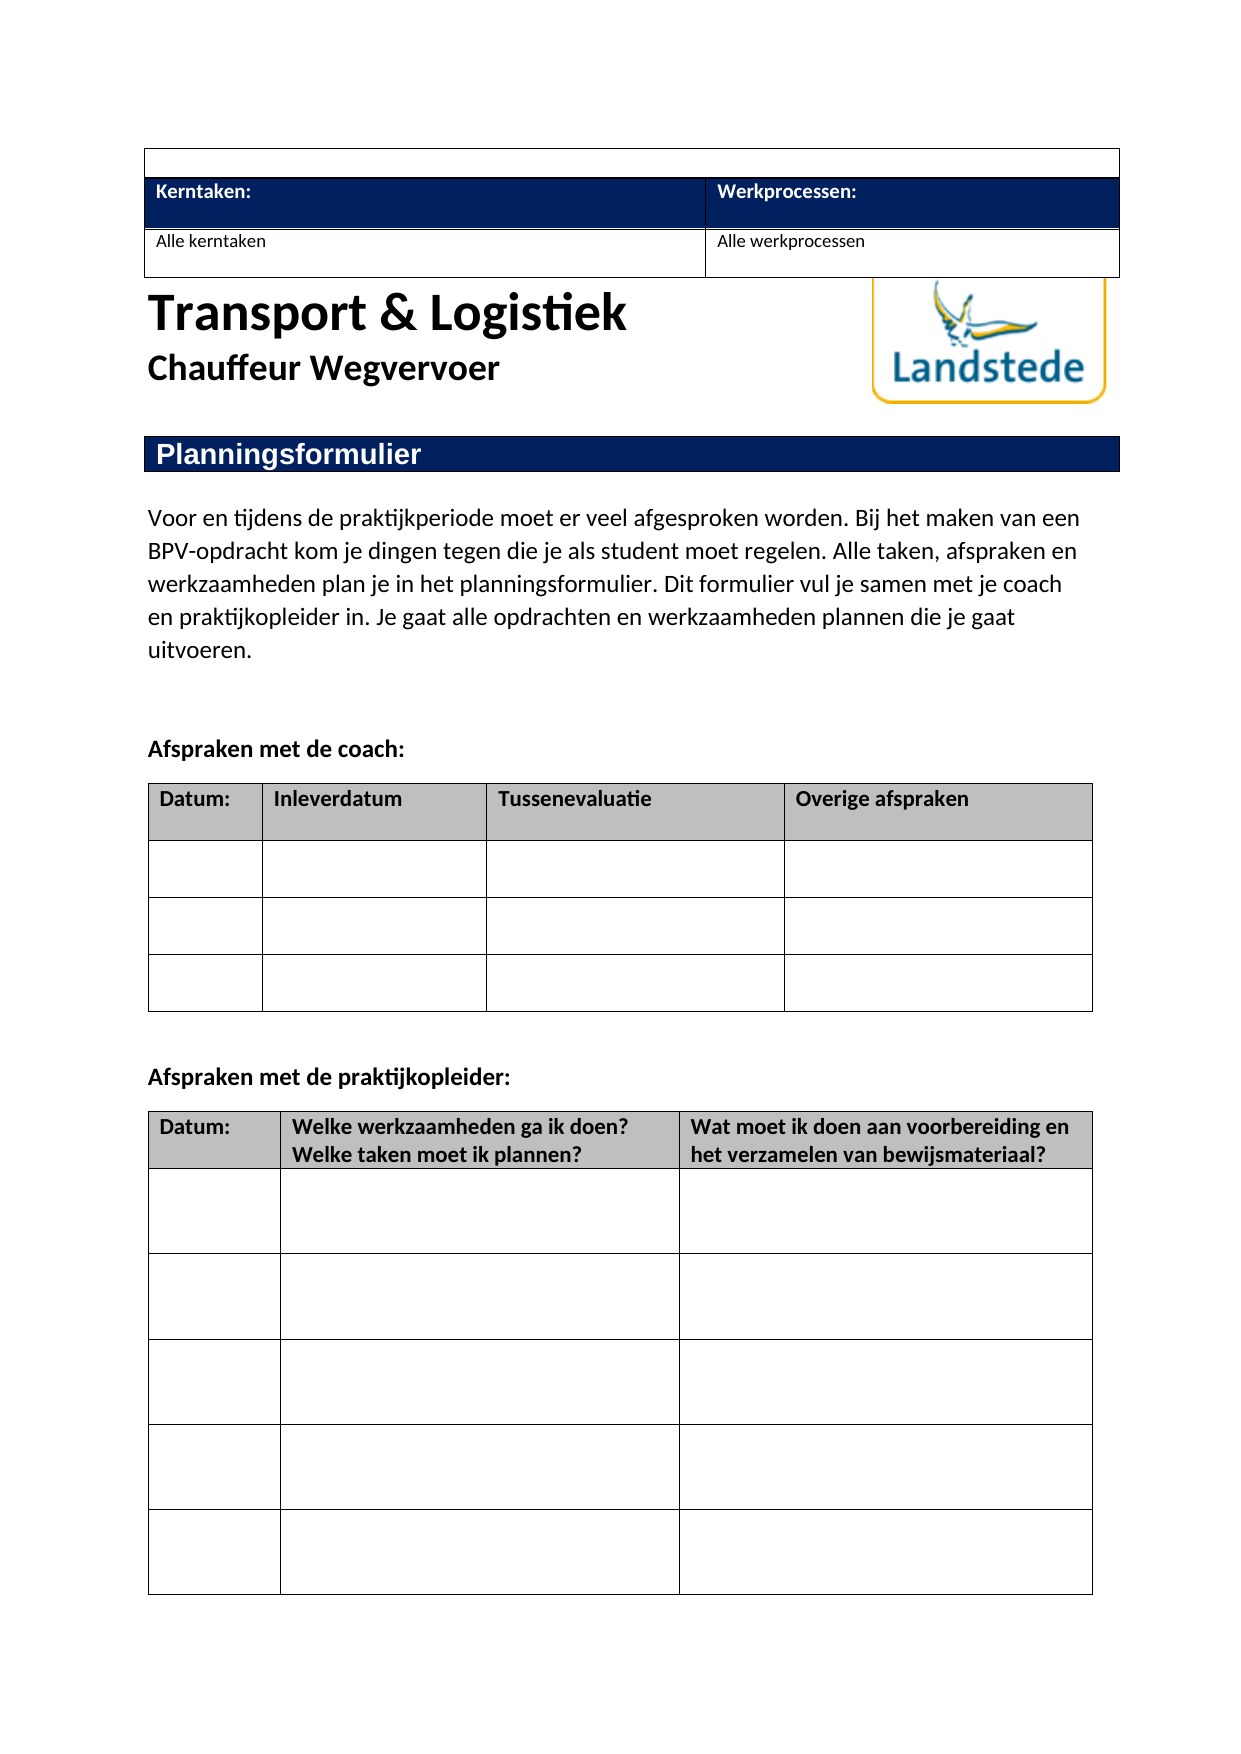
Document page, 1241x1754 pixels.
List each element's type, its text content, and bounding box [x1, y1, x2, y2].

table_cell [281, 1254, 679, 1338]
table_cell [487, 955, 784, 1011]
table_header Tussenevaluatie [487, 784, 784, 840]
table_header Welke werkzaamheden ga ik doen? Welke taken moet ik plannen? [281, 1112, 679, 1168]
text Afspraken met de coach: [148, 733, 1093, 763]
text Voor en tijdens de praktijkperiode moet er veel afgesproken worden. Bij het maken van een BPV-opdracht kom je dingen tegen die je als student moet regelen. Alle taken, afspraken en werkzaamheden plan je in het planningsformulier. Dit formulier vul je samen met je coach en praktijkopleider in. Je gaat alle opdrachten en werkzaamheden plannen die je gaat uitvoeren. [148, 502, 1093, 664]
table_header Overige afspraken [785, 784, 1092, 840]
table_header Datum: [149, 1112, 280, 1168]
table_cell [263, 898, 486, 954]
table_cell [149, 898, 262, 954]
table_header Inleverdatum [263, 784, 486, 840]
table_cell [149, 841, 262, 897]
table_cell [680, 1510, 1092, 1594]
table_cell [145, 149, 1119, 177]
table_cell [680, 1340, 1092, 1423]
text Transport & Logistiek [148, 278, 872, 344]
table_cell [149, 1340, 280, 1423]
text Chauffeur Wegvervoer [148, 344, 872, 390]
table_cell [680, 1169, 1092, 1253]
table_cell [281, 1425, 679, 1509]
text Afspraken met de praktijkopleider: [148, 1062, 1093, 1092]
table_cell [149, 1254, 280, 1338]
table_cell [263, 955, 486, 1011]
table_cell [281, 1340, 679, 1423]
table_cell [149, 955, 262, 1011]
table_cell [149, 1169, 280, 1253]
table_cell [281, 1169, 679, 1253]
table_cell [149, 1510, 280, 1594]
table_cell Alle werkprocessen [706, 230, 1119, 277]
table_cell [487, 898, 784, 954]
table_header Werkprocessen: [706, 179, 1119, 228]
table_cell [149, 1425, 280, 1509]
table_header Datum: [149, 784, 262, 840]
table_cell [281, 1510, 679, 1594]
table_cell [263, 841, 486, 897]
table_cell [785, 898, 1092, 954]
table_header Planningsformulier [145, 437, 1119, 471]
table_cell [487, 841, 784, 897]
picture [872, 278, 1107, 404]
table_cell Alle kerntaken [145, 230, 705, 277]
table_cell [785, 955, 1092, 1011]
table_cell [680, 1425, 1092, 1509]
table_cell [785, 841, 1092, 897]
table_cell [680, 1254, 1092, 1338]
table_header Wat moet ik doen aan voorbereiding en het verzamelen van bewijsmateriaal? [680, 1112, 1092, 1168]
table_header Kerntaken: [145, 179, 705, 228]
